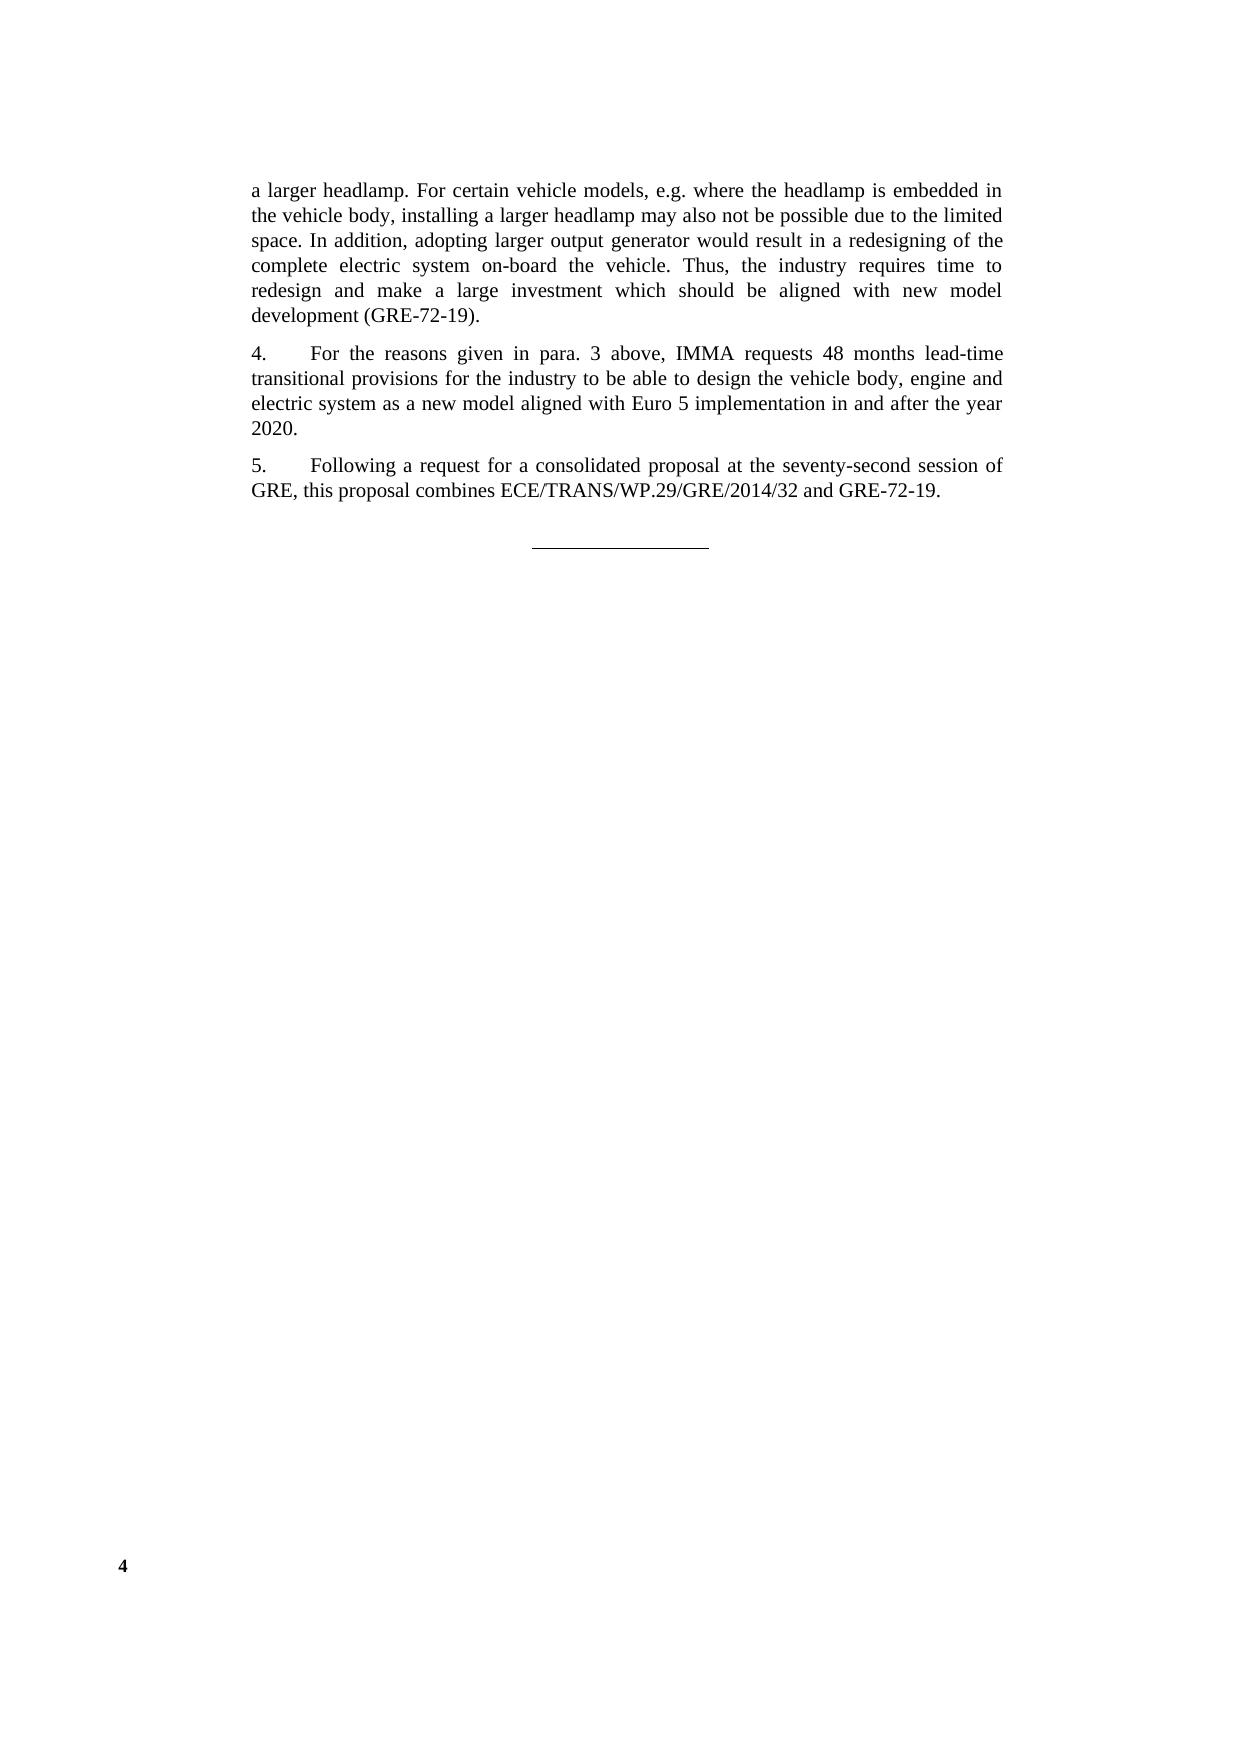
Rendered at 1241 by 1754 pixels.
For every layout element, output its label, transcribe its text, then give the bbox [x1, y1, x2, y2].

text 4. For the reasons given in para. 3 above, IMMA requests 48 months lead-time transitional provisions for the industry to be able to design the vehicle body, engine and electric system as a new model aligned with Euro 5 implementation in and after the year 2020. [251, 340, 1004, 440]
text 5. Following a request for a consolidated proposal at the seventy-second session of GRE, this proposal combines ECE/TRANS/WP.29/GRE/2014/32 and GRE-72-19. [251, 452, 1004, 502]
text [251, 177, 1004, 327]
